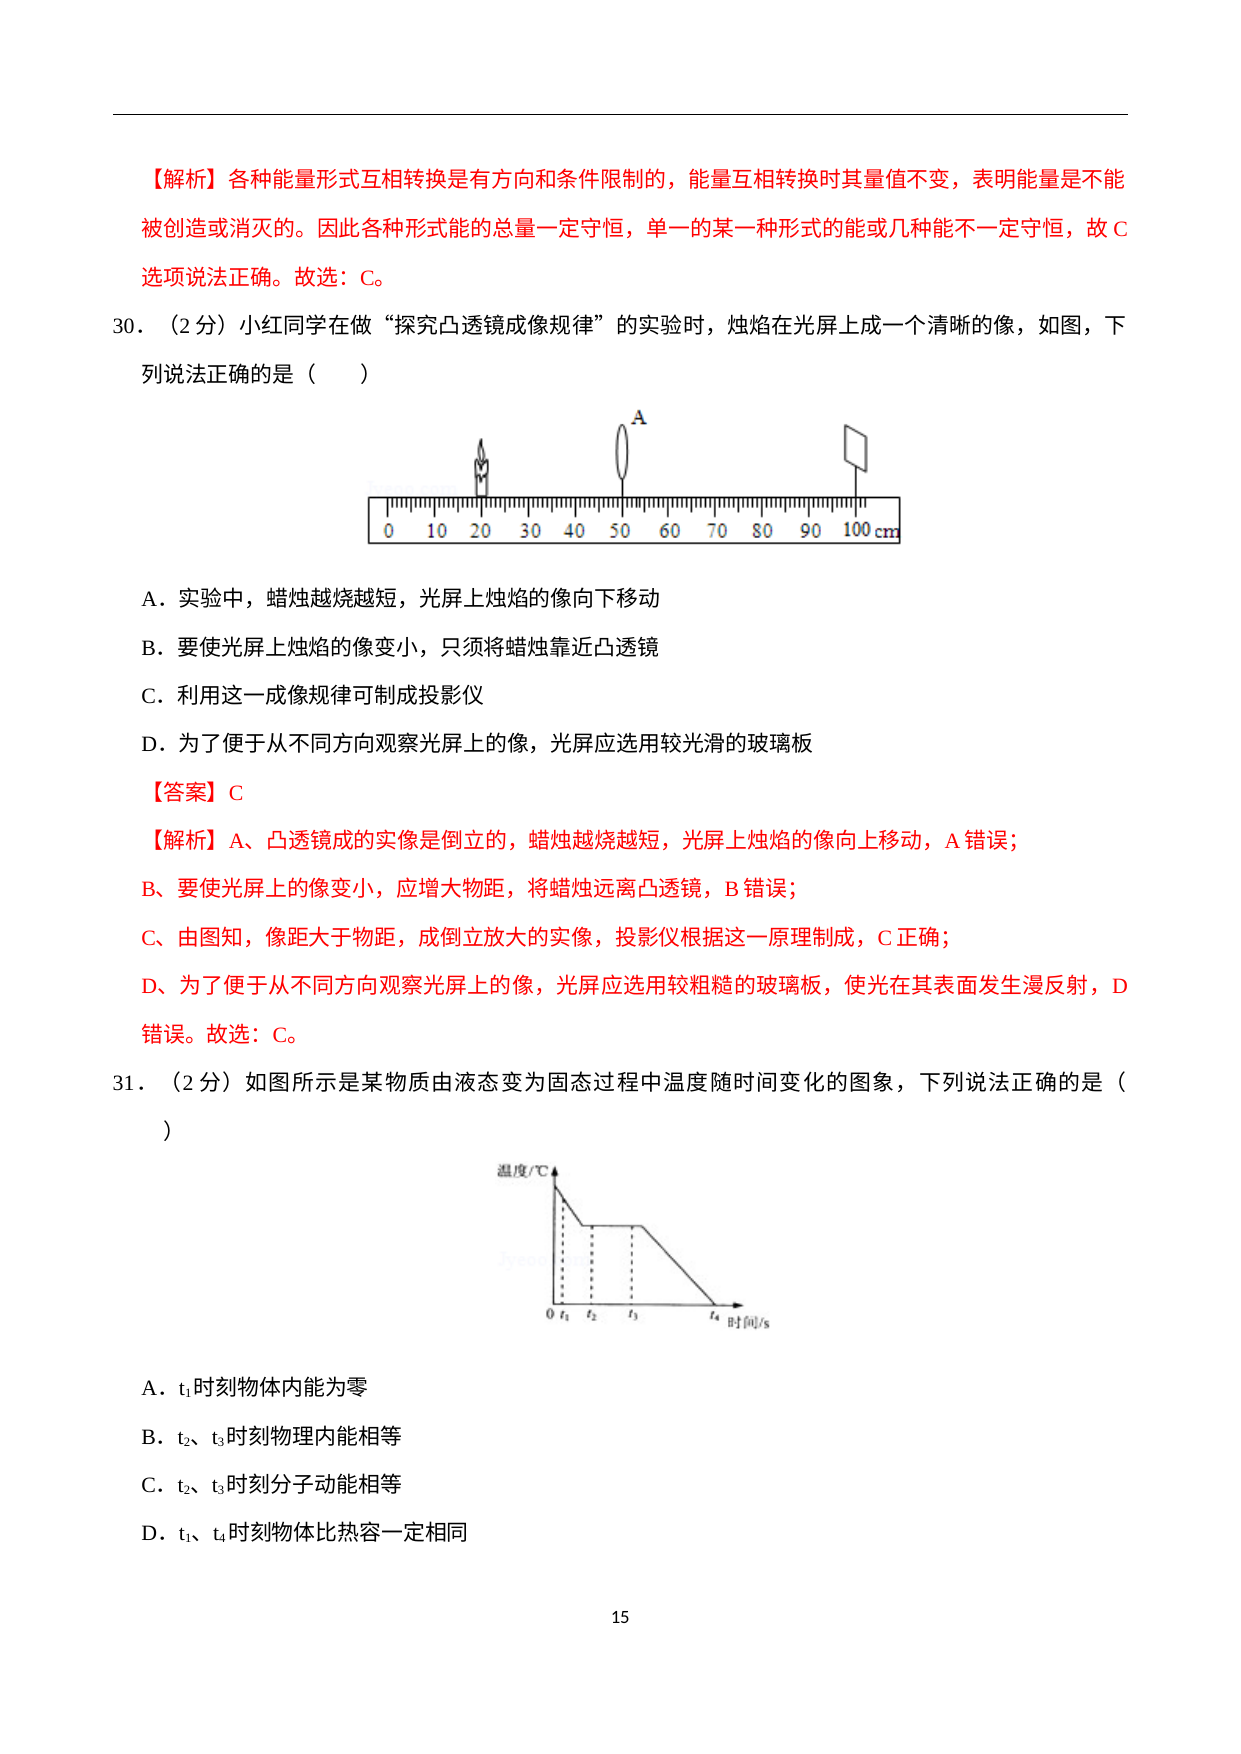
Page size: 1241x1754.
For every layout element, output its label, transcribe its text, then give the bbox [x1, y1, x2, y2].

text 【答案】C [141, 774, 1128, 807]
text 【解析】A、凸透镜成的实像是倒立的，蜡烛越烧越短，光屏上烛焰的像向上移动，A错误； [141, 822, 1128, 855]
text C．t2、t3时刻分子动能相等 [112, 1467, 1128, 1499]
text 30．（2分）小红同学在做“探究凸透镜成像规律”的实验时，烛焰在光屏上成一个清晰的像，如图，下列说法正确的是（ ） [112, 308, 1128, 389]
text D．t1、t4时刻物体比热容一定相同 [112, 1515, 1128, 1547]
text C．利用这一成像规律可制成投影仪 [112, 677, 1128, 710]
text 【解析】各种能量形式互相转换是有方向和条件限制的，能量互相转换时其量值不变，表明能量是不能被创造或消灭的。因此各种形式能的总量一定守恒，单一的某一种形式的能或几种能不一定守恒，故C选项说法正确。故选：C。 [141, 162, 1128, 292]
text D、为了便于从不同方向观察光屏上的像，光屏应选用较粗糙的玻璃板，使光在其表面发生漫反射，D错误。故选：C。 [141, 967, 1128, 1049]
text B．要使光屏上烛焰的像变小，只须将蜡烛靠近凸透镜 [112, 629, 1128, 662]
text B．t2、t3时刻物理内能相等 [112, 1418, 1128, 1451]
text A．t1时刻物体内能为零 [112, 1370, 1128, 1402]
picture [495, 1161, 774, 1335]
text D．为了便于从不同方向观察光屏上的像，光屏应选用较光滑的玻璃板 [112, 726, 1128, 758]
text B、要使光屏上的像变小，应增大物距，将蜡烛远离凸透镜，B错误； [141, 871, 1128, 903]
text 31．（2分）如图所示是某物质由液态变为固态过程中温度随时间变化的图象，下列说法正确的是（ ） [112, 1064, 1128, 1146]
text A．实验中，蜡烛越烧越短，光屏上烛焰的像向下移动 [112, 581, 1128, 613]
picture [362, 405, 907, 549]
text C、由图知，像距大于物距，成倒立放大的实像，投影仪根据这一原理制成，C正确； [141, 919, 1128, 952]
